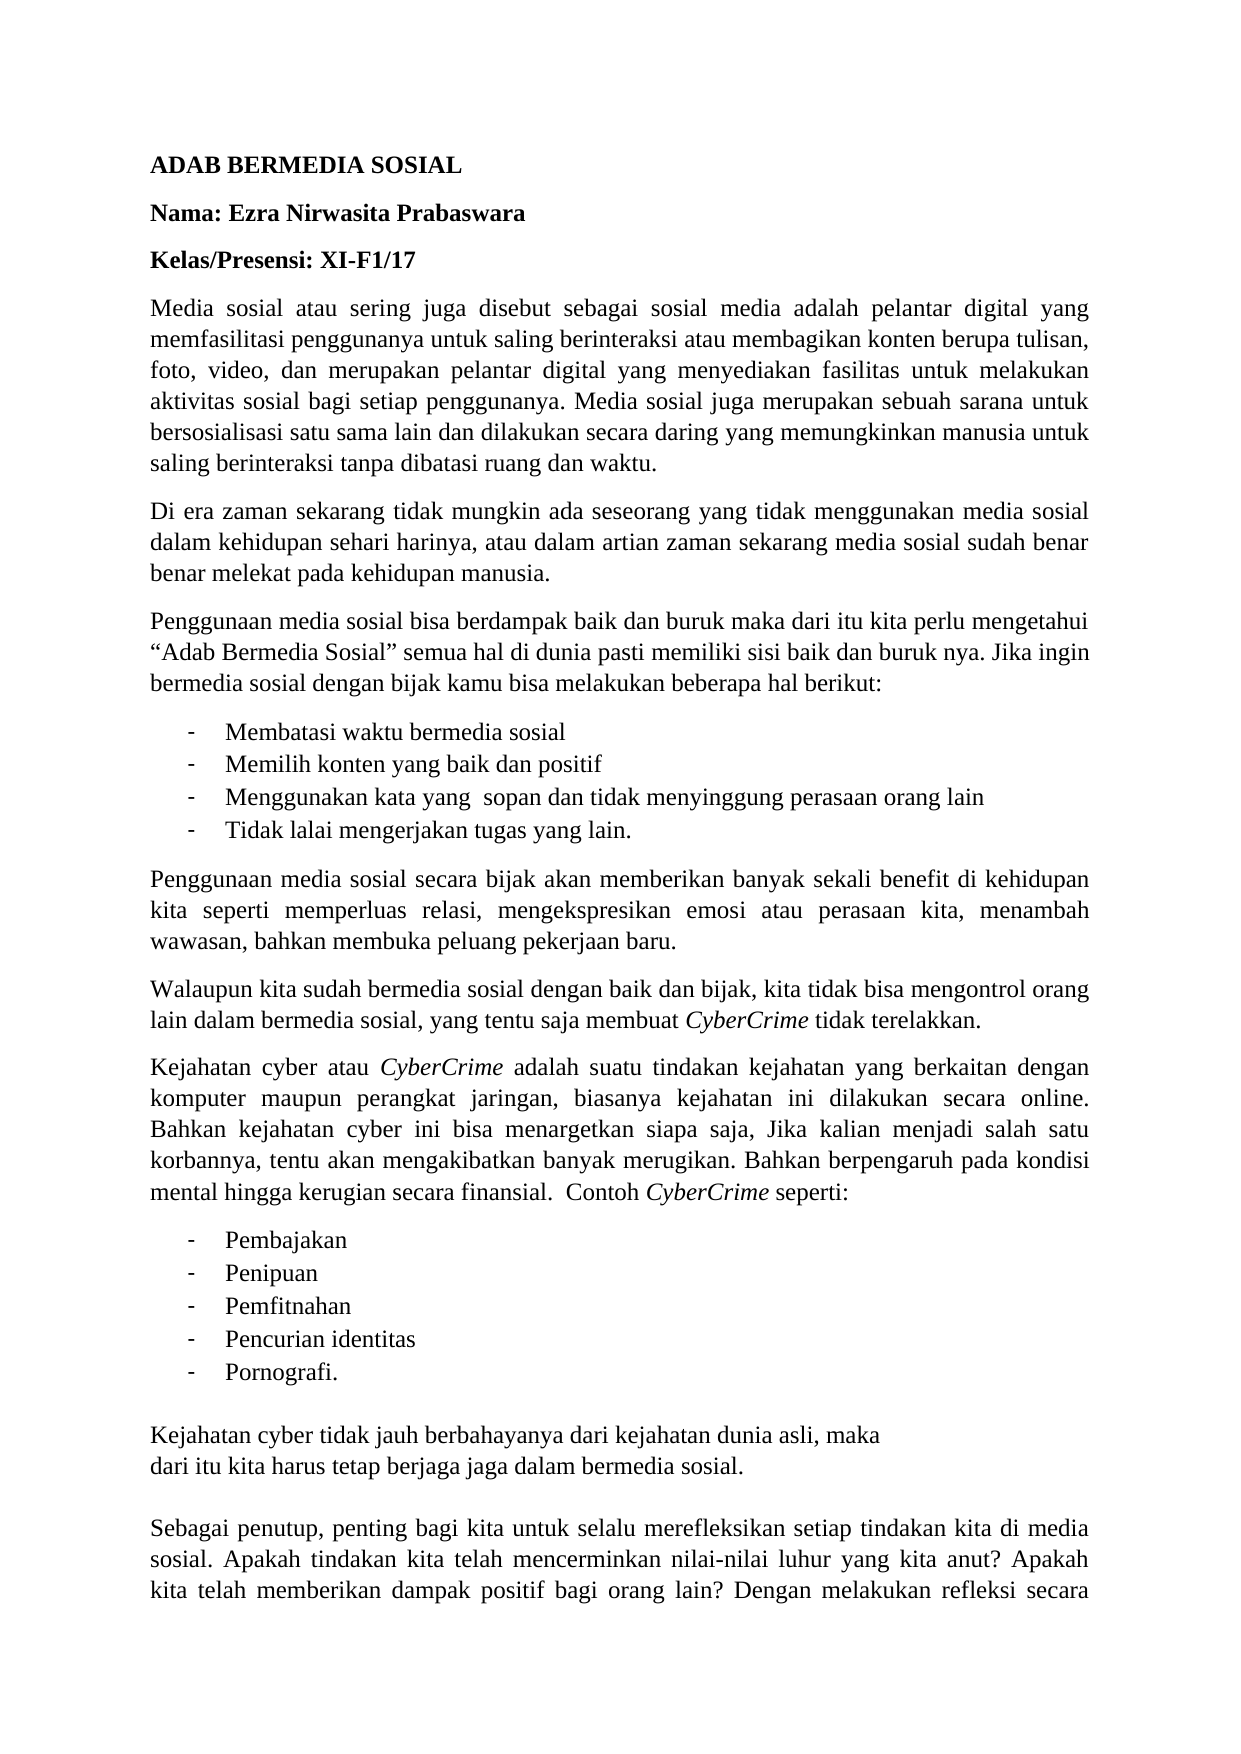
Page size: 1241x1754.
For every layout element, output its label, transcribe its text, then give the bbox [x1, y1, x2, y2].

text Penggunaan media sosial secara bijak akan memberikan banyak sekali benefit di kehidupan kita seperti memperluas relasi, mengekspresikan emosi atau perasaan kita, menambah wawasan, bahkan membuka peluang pekerjaan baru. [150, 864, 1090, 955]
list Pemfitnahan [187, 1290, 1090, 1321]
list Menggunakan kata yang sopan dan tidak menyinggung perasaan orang lain [187, 781, 1090, 812]
list dari itu kita harus tetap berjaga jaga dalam bermedia sosial. [150, 1451, 1090, 1480]
list Penipuan [187, 1257, 1090, 1288]
text Kelas/Presensi: XI-F1/17 [150, 245, 1090, 274]
list Pencurian identitas [187, 1323, 1090, 1354]
text Kejahatan cyber atau CyberCrime adalah suatu tindakan kejahatan yang berkaitan dengan komputer maupun perangkat jaringan, biasanya kejahatan ini dilakukan secara online. Bahkan kejahatan cyber ini bisa menargetkan siapa saja, Jika kalian menjadi salah satu korbannya, tentu akan mengakibatkan banyak merugikan. Bahkan berpengaruh pada kondisi mental hingga kerugian secara finansial. Contoh CyberCrime seperti: [150, 1052, 1090, 1205]
list Kejahatan cyber tidak jauh berbahayanya dari kejahatan dunia asli, maka [150, 1420, 1090, 1449]
text Di era zaman sekarang tidak mungkin ada seseorang yang tidak menggunakan media sosial dalam kehidupan sehari harinya, atau dalam artian zaman sekarang media sosial sudah benar benar melekat pada kehidupan manusia. [150, 496, 1090, 587]
text Media sosial atau sering juga disebut sebagai sosial media adalah pelantar digital yang memfasilitasi penggunanya untuk saling berinteraksi atau membagikan konten berupa tulisan, foto, video, dan merupakan pelantar digital yang menyediakan fasilitas untuk melakukan aktivitas sosial bagi setiap penggunanya. Media sosial juga merupakan sebuah sarana untuk bersosialisasi satu sama lain dan dilakukan secara daring yang memungkinkan manusia untuk saling berinteraksi tanpa dibatasi ruang dan waktu. [150, 293, 1090, 477]
text ADAB BERMEDIA SOSIAL [150, 150, 1090, 179]
list Tidak lalai mengerjakan tugas yang lain. [187, 814, 1090, 845]
list Pembajakan [187, 1224, 1090, 1255]
list Membatasi waktu bermedia sosial [187, 716, 1090, 746]
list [150, 1513, 1090, 1604]
text Nama: Ezra Nirwasita Prabaswara [150, 198, 1090, 226]
text Walaupun kita sudah bermedia sosial dengan baik dan bijak, kita tidak bisa mengontrol orang lain dalam bermedia sosial, yang tentu saja membuat CyberCrime tidak terelakkan. [150, 974, 1090, 1033]
text Penggunaan media sosial bisa berdampak baik dan buruk maka dari itu kita perlu mengetahui “Adab Bermedia Sosial” semua hal di dunia pasti memiliki sisi baik dan buruk nya. Jika ingin bermedia sosial dengan bijak kamu bisa melakukan beberapa hal berikut: [150, 606, 1090, 697]
list Pornografi. [187, 1356, 1090, 1387]
list Memilih konten yang baik dan positif [187, 748, 1090, 779]
